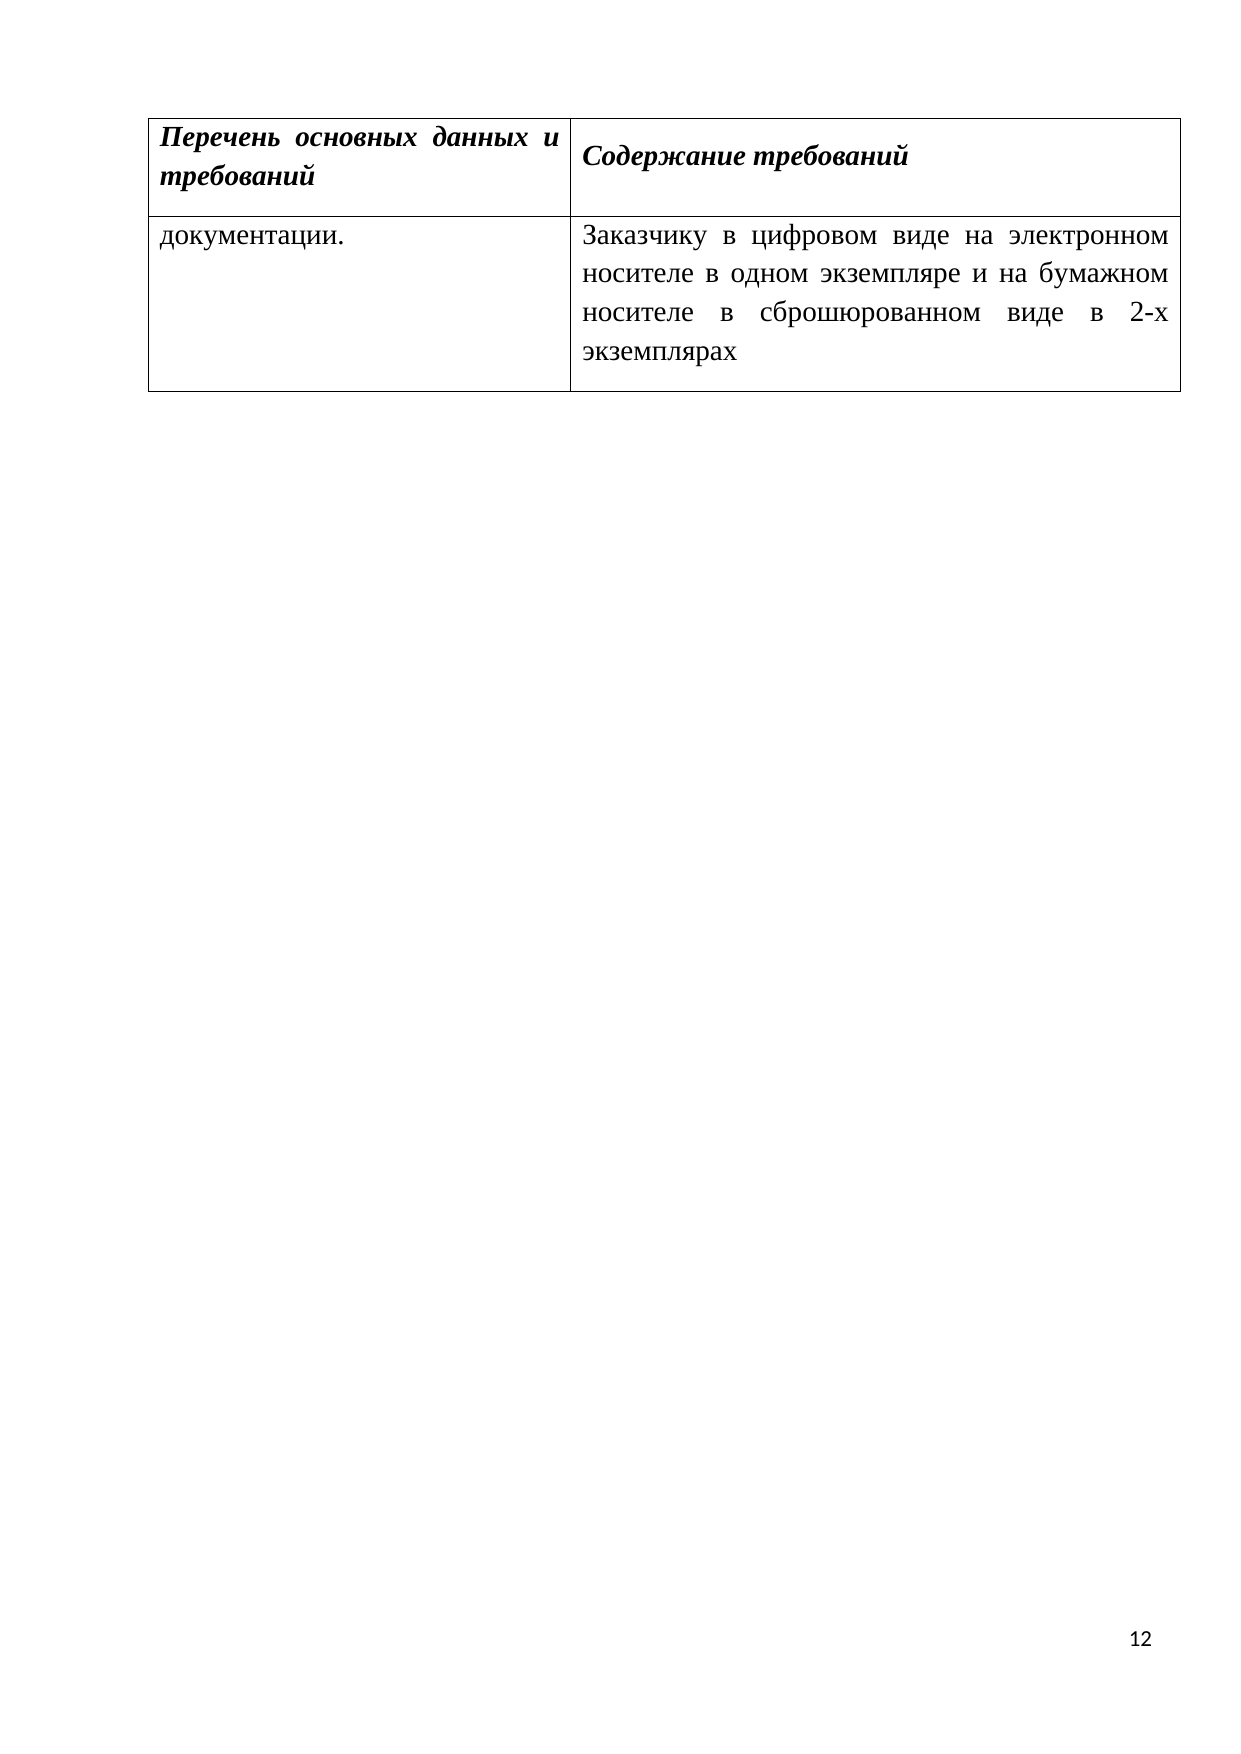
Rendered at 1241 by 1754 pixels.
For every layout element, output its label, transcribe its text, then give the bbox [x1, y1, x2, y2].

table_cell 10. Объём выдаваемой документации. [149, 217, 570, 391]
table_header Содержание требований [571, 119, 1180, 216]
table_header Перечень основных данных и требований [149, 119, 570, 216]
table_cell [571, 217, 1180, 391]
